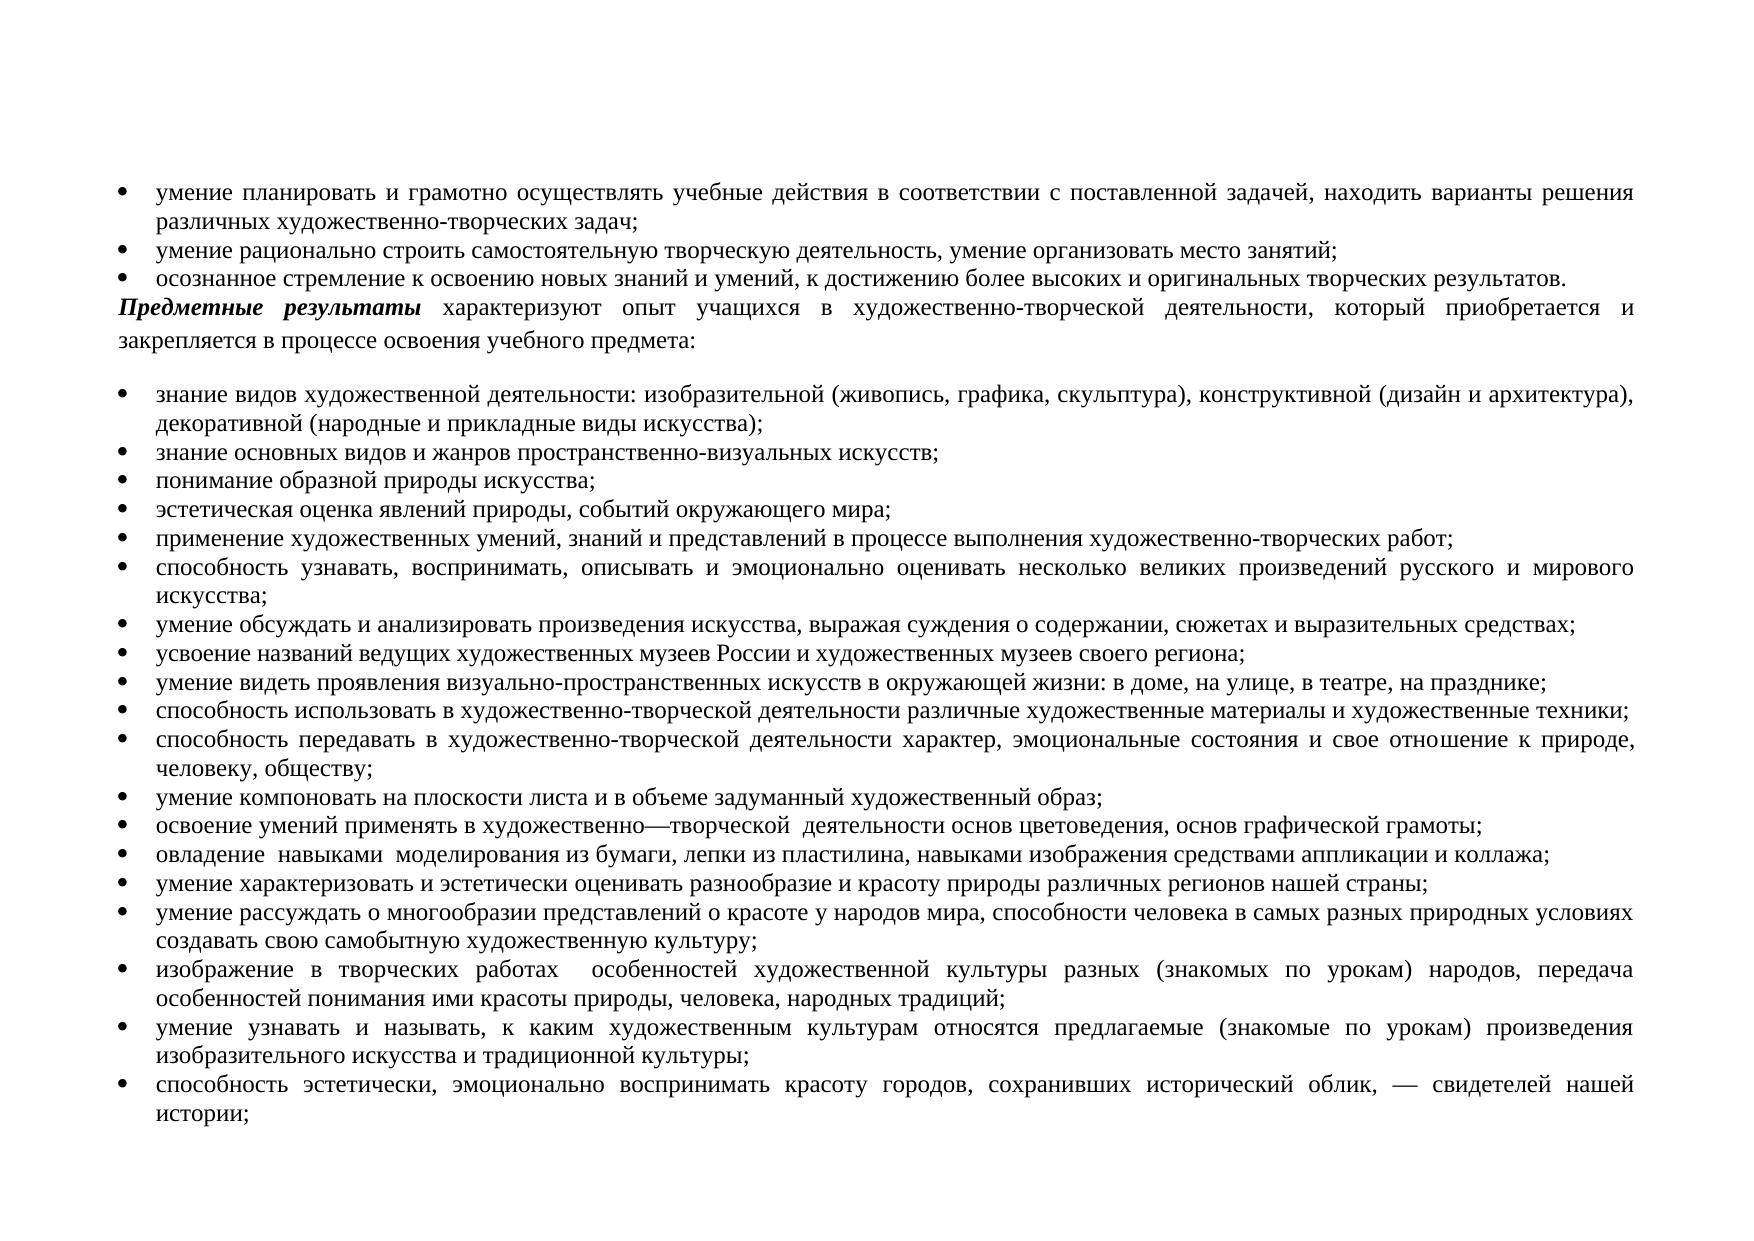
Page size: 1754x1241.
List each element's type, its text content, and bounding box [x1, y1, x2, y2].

list изображение в творческих работах особенностей художественной культуры разных (знакомых по урокам) народов, передача особенностей понимания ими красоты природы, человека, народных традиций; [118, 954, 1635, 1012]
list умение рассуждать о многообразии представлений о красоте у народов мира, способности человека в самых разных природных условиях создавать свою самобытную художественную культуру; [118, 897, 1635, 954]
list понимание образной природы искусства; [118, 465, 1635, 494]
list способность узнавать, воспринимать, описывать и эмоционально оценивать несколько великих произведений русского и мирового искусства; [118, 552, 1635, 609]
list осознанное стремление к освоению новых знаний и умений, к достижению более высоких и оригинальных творческих результатов. [118, 263, 1635, 292]
list применение художественных умений, знаний и представлений в процессе выполнения художественно-творческих работ; [118, 523, 1635, 552]
list освоение умений применять в художественно—творческой деятельности основ цветоведения, основ графической грамоты; [118, 810, 1635, 839]
list умение узнавать и называть, к каким художественным культурам относятся предлагаемые (знакомые по урокам) произведения изобразительного искусства и традиционной культуры; [118, 1012, 1635, 1069]
list знание видов художественной деятельности: изобразительной (живопись, графика, скульптура), конструктивной (дизайн и архитектура), декоративной (народные и прикладные виды искусства); [118, 379, 1635, 437]
list умение компоновать на плоскости листа и в объеме задуманный художественный образ; [118, 782, 1635, 810]
list способность эстетически, эмоционально воспринимать красоту городов, сохранивших исторический облик, — свидетелей нашей истории; [118, 1069, 1635, 1127]
list умение планировать и грамотно осуществлять учебные действия в соответствии с поставленной задачей, находить варианты решения различных художественно-творческих задач; [118, 177, 1635, 235]
list умение видеть проявления визуально-пространственных искусств в окружающей жизни: в доме, на улице, в театре, на празднике; [118, 667, 1635, 695]
list умение обсуждать и анализировать произведения искусства, выражая суждения о содержании, сюжетах и выразительных средствах; [118, 609, 1635, 638]
list умение рационально строить самостоятельную творческую деятельность, умение организовать место занятий; [118, 235, 1635, 263]
list овладение навыками моделирования из бумаги, лепки из пластилина, навыками изображения средствами аппликации и коллажа; [118, 839, 1635, 868]
list способность передавать в художественно-творческой деятельности характер, эмоциональные состояния и свое отношение к природе, человеку, обществу; [118, 724, 1635, 782]
text Предметные результаты характеризуют опыт учащихся в художественно-творческой деятельности, который приобретается и закрепляется в процессе освоения учебного предмета: [118, 292, 1635, 354]
list способность использовать в художественно-творческой деятельности различные художественные материалы и художественные техники; [118, 695, 1635, 724]
list умение характеризовать и эстетически оценивать разнообразие и красоту природы различных регионов нашей страны; [118, 868, 1635, 897]
list знание основных видов и жанров пространственно-визуальных искусств; [118, 437, 1635, 465]
list усвоение названий ведущих художественных музеев России и художественных музеев своего региона; [118, 638, 1635, 667]
list эстетическая оценка явлений природы, событий окружающего мира; [118, 494, 1635, 523]
